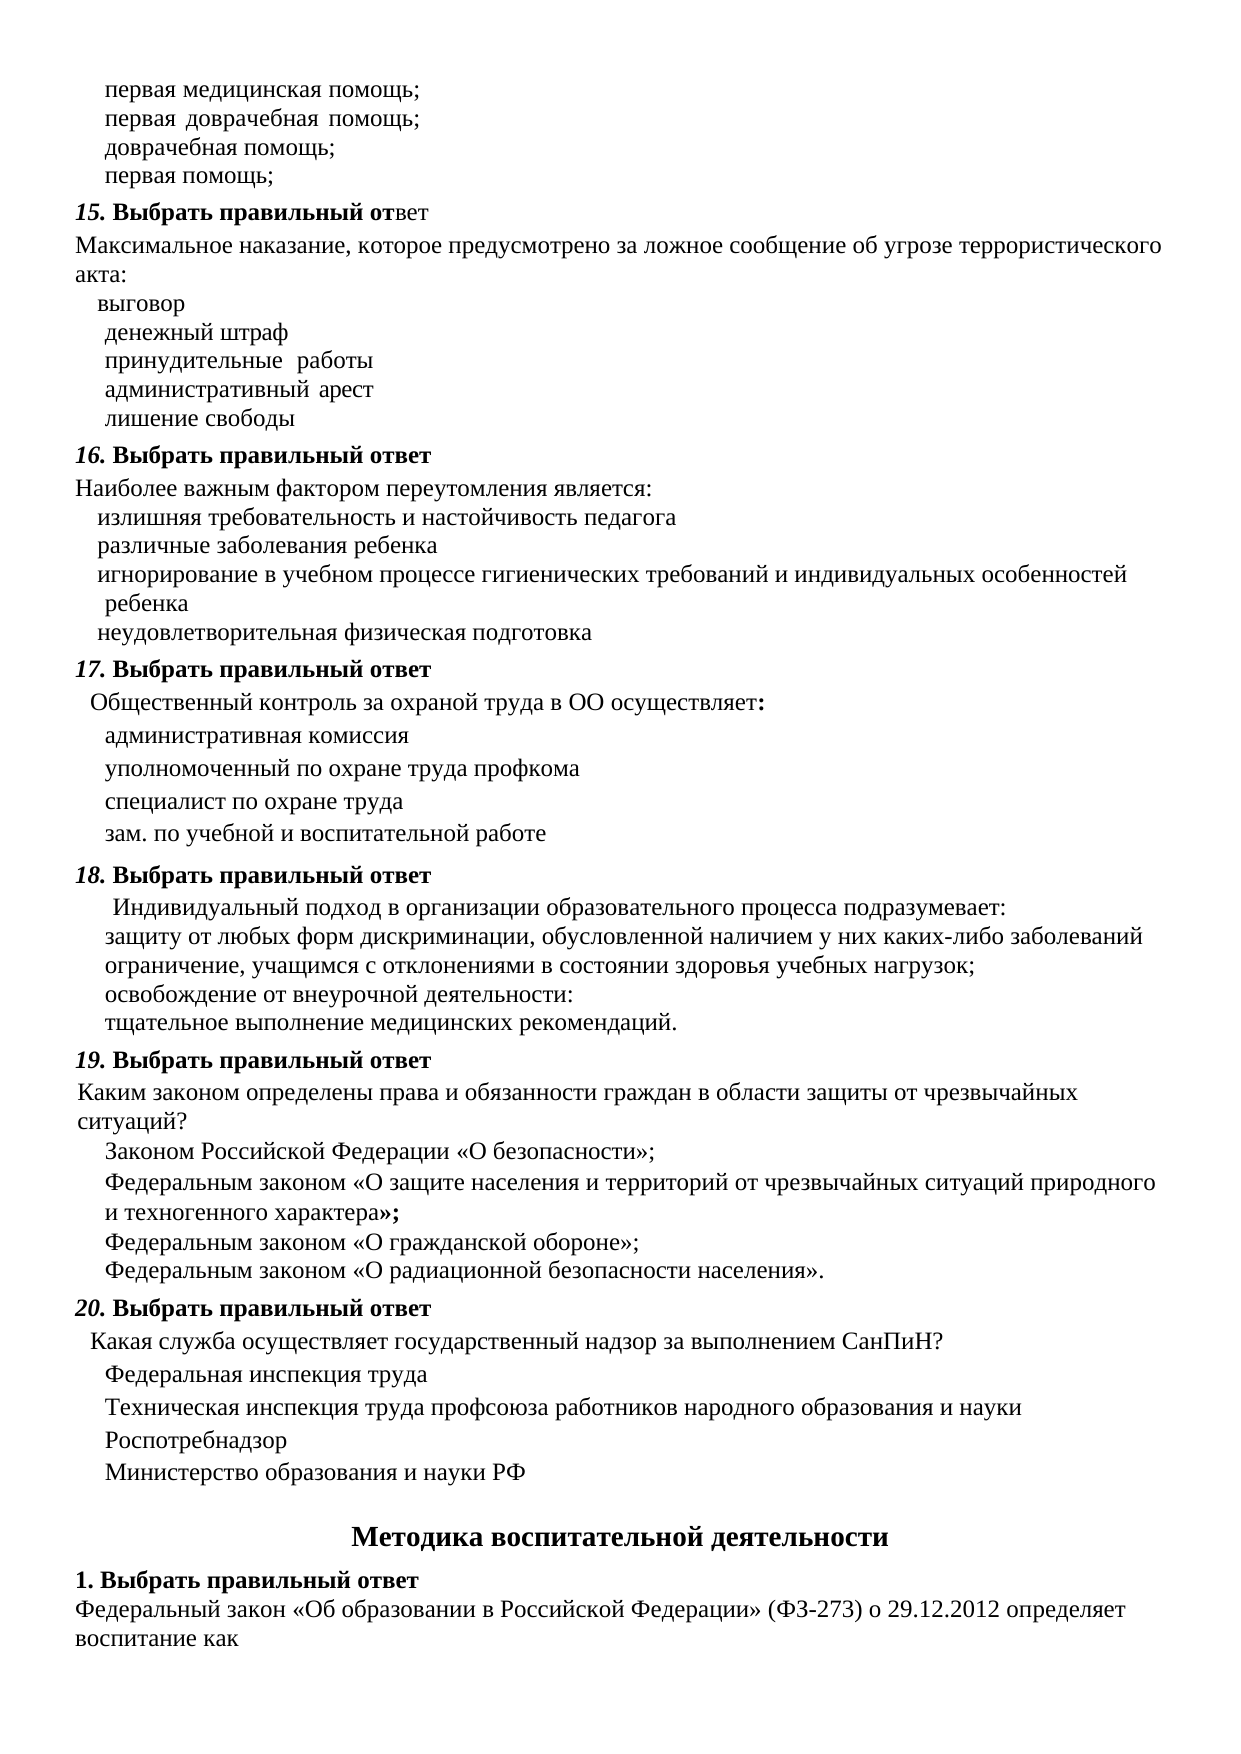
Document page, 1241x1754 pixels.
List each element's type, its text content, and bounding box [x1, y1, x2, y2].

text Техническая инспекция труда профсоюза работников народного образования и науки Роспотребнадзор [104, 1392, 1025, 1454]
text тщательное выполнение медицинских рекомендаций. [104, 1007, 1211, 1036]
text Федеральным законом «О гражданской обороне»; [104, 1227, 1211, 1256]
subtitle Выбрать правильный ответ [75, 1565, 1211, 1594]
subtitle Выбрать правильный ответ [75, 197, 1211, 226]
text Министерство образования и науки РФ [104, 1458, 1211, 1487]
text Федеральным законом «О радиационной безопасности населения». [104, 1256, 1211, 1284]
subtitle Выбрать правильный ответ [75, 440, 1211, 469]
subtitle Методика воспитательной деятельности [351, 1519, 1211, 1553]
text уполномоченный по охране труда профкома специалист по охране труда [104, 753, 583, 815]
text освобождение от внеурочной деятельности: [104, 979, 1211, 1007]
text Законом Российской Федерации «О безопасности»; [104, 1136, 1211, 1165]
text выговор денежный штраф [97, 288, 293, 345]
text первая помощь; [104, 160, 1211, 189]
text Индивидуальный подход в организации образовательного процесса подразумевает: [112, 892, 1211, 921]
text игнорирование в учебном процессе гигиенических требований и индивидуальных особенностей ребенка [97, 559, 1130, 617]
subtitle Выбрать правильный ответ [75, 1045, 1211, 1074]
text Какая служба осуществляет государственный надзор за выполнением СанПиН? Федеральная инспекция труда [90, 1326, 1069, 1388]
subtitle Выбрать правильный ответ [75, 1293, 1211, 1322]
text Наиболее важным фактором переутомления является: излишняя требовательность и настойчивость педагога различные заболевания ребенка [75, 473, 686, 559]
text Федеральный закон «Об образовании в Российской Федерации» (ФЗ-273) о 29.12.2012 определяет воспитание как [75, 1594, 1128, 1651]
subtitle Выбрать правильный ответ [75, 654, 1211, 683]
text неудовлетворительная физическая подготовка [97, 617, 1211, 645]
text принудительные работы административный арест лишение свободы [104, 345, 373, 432]
text зам. по учебной и воспитательной работе [104, 819, 1211, 847]
text Максимальное наказание, которое предусмотрено за ложное сообщение об угрозе террористического акта: [75, 230, 1165, 288]
subtitle Выбрать правильный ответ [75, 860, 1211, 889]
text первая медицинская помощь; первая доврачебная помощь; доврачебная помощь; [104, 74, 420, 160]
text Федеральным законом «О защите населения и территорий от чрезвычайных ситуаций природного и техногенного характера»; [104, 1167, 1164, 1226]
text Общественный контроль за охраной труда в ОО осуществляет: административная комиссия [90, 687, 850, 749]
text Каким законом определены права и обязанности граждан в области защиты от чрезвычайных ситуаций? [77, 1077, 1164, 1135]
text защиту от любых форм дискриминации, обусловленной наличием у них каких-либо заболеваний ограничение, учащимся с отклонениями в состоянии здоровья учебных нагрузок; [104, 921, 1146, 979]
